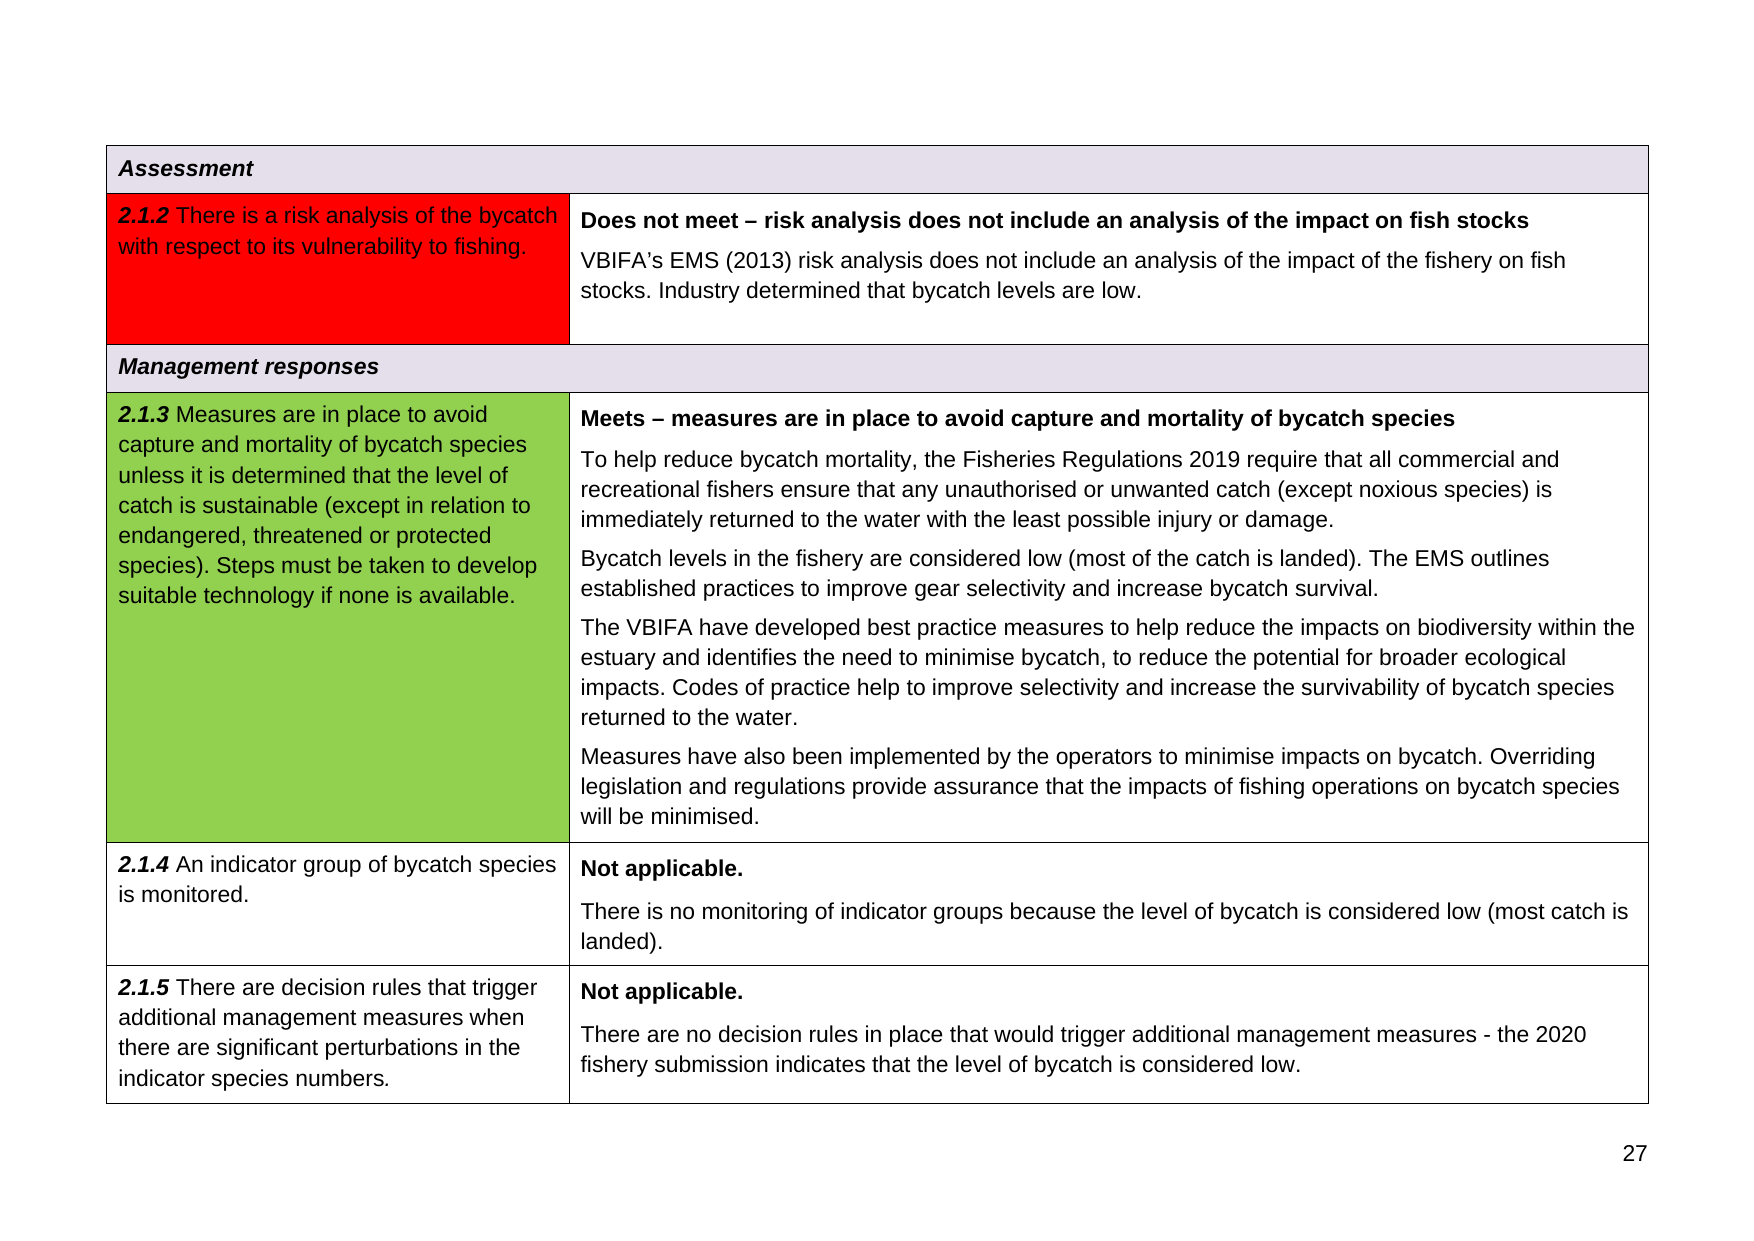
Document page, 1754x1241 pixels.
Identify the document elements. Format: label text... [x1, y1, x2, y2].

table_cell Does not meet – risk analysis does not include an analysis of the impact on fish stocks VBIFA’s EMS (2013) risk analysis does not include an analysis of the impact of the fishery on fish stocks. Industry determined that bycatch levels are low. [570, 194, 1648, 344]
table_cell 2.1.4 An indicator group of bycatch species is monitored. [107, 843, 569, 964]
table_cell Meets – measures are in place to avoid capture and mortality of bycatch species To help reduce bycatch mortality, the Fisheries Regulations 2019 require that all commercial and recreational fishers ensure that any unauthorised or unwanted catch (except noxious species) is immediately returned to the water with the least possible injury or damage. Bycatch levels in the fishery are considered low (most of the catch is landed). The EMS outlines established practices to improve gear selectivity and increase bycatch survival. The VBIFA have developed best practice measures to help reduce the impacts on biodiversity within the estuary and identifies the need to minimise bycatch, to reduce the potential for broader ecological impacts. Codes of practice help to improve selectivity and increase the survivability of bycatch species returned to the water. Measures have also been implemented by the operators to minimise impacts on bycatch. Overriding legislation and regulations provide assurance that the impacts of fishing operations on bycatch species will be minimised. [570, 393, 1648, 842]
table_cell 2.1.5 There are decision rules that trigger additional management measures when there are significant perturbations in the indicator species numbers. [107, 966, 569, 1103]
table_cell 2.1.3 Measures are in place to avoid capture and mortality of bycatch species unless it is determined that the level of catch is sustainable (except in relation to endangered, threatened or protected species). Steps must be taken to develop suitable technology if none is available. [107, 393, 569, 842]
table_cell Management responses [107, 345, 1648, 392]
table_cell 2.1.2 There is a risk analysis of the bycatch with respect to its vulnerability to fishing. [107, 194, 569, 344]
table_cell Not applicable. There are no decision rules in place that would trigger additional management measures - the 2020 fishery submission indicates that the level of bycatch is considered low. [570, 966, 1648, 1103]
table_header Assessment [107, 146, 1648, 193]
table_cell Not applicable. There is no monitoring of indicator groups because the level of bycatch is considered low (most catch is landed). [570, 843, 1648, 964]
